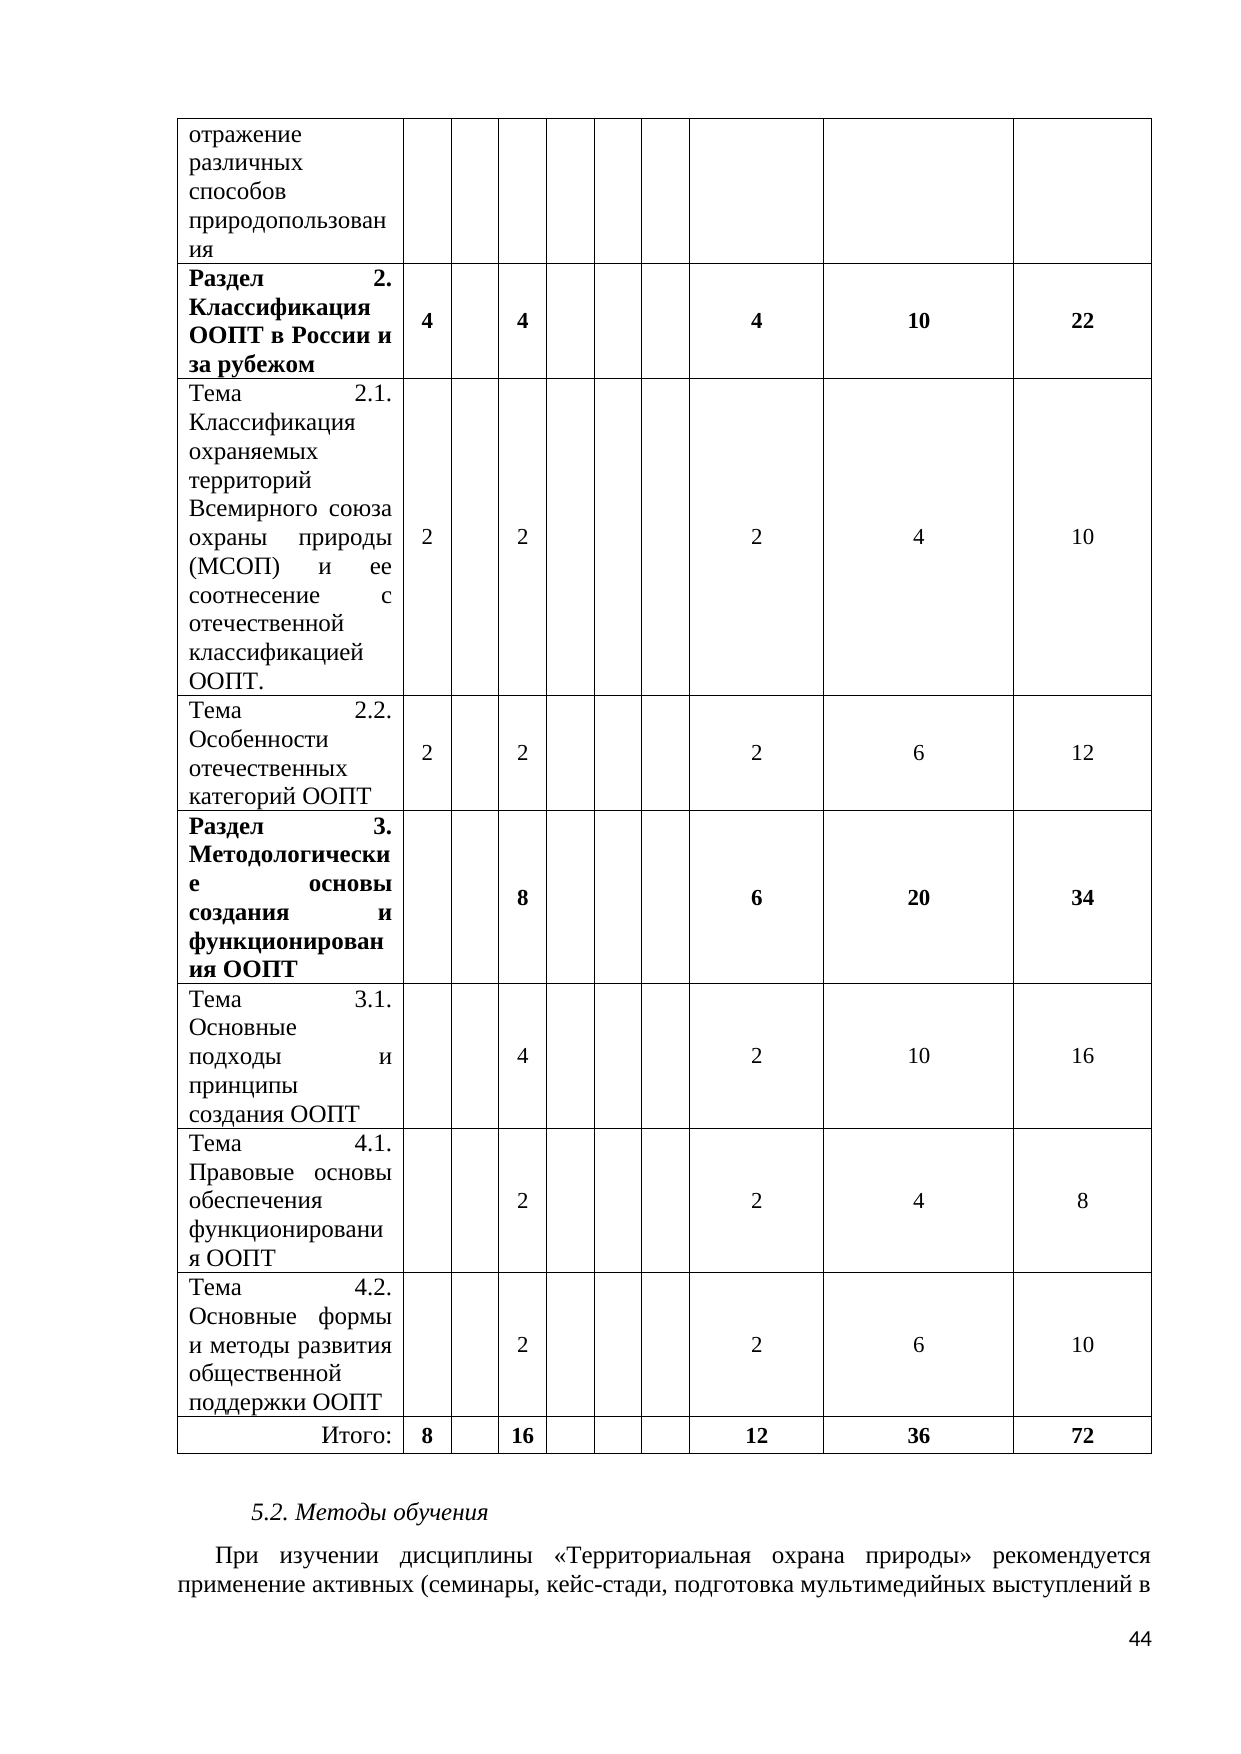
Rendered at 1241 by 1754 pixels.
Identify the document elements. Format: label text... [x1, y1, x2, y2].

table_cell 8 [499, 811, 546, 983]
table_cell [642, 984, 689, 1127]
table_cell [595, 984, 641, 1127]
table_cell Тема 4.1. Правовые основы обеспечения функционирования ООПТ [178, 1129, 403, 1272]
table_cell 2 [404, 119, 451, 262]
table_cell 36 [824, 1417, 1013, 1453]
table_cell 10 [824, 984, 1013, 1127]
table_cell 4 [499, 984, 546, 1127]
table_cell 8 [404, 1417, 451, 1453]
table_cell 2 [404, 696, 451, 810]
table_cell Тема 4.2. Основные формы и методы развития общественной поддержки ООПТ [178, 1273, 403, 1416]
table_cell [595, 1129, 641, 1272]
table_cell [595, 264, 641, 378]
table_cell [547, 1417, 594, 1453]
table_cell 4 [824, 379, 1013, 695]
table_cell 6 [824, 696, 1013, 810]
text 5.2. Методы обучения [177, 1497, 1152, 1526]
table_cell [642, 696, 689, 810]
table_cell 4 [824, 119, 1013, 262]
table_cell Тема 2.1. Классификация охраняемых территорий Всемирного союза охраны природы (МСОП) и ее соотнесение с отечественной классификацией ООПТ. [178, 379, 403, 695]
table_cell [452, 264, 498, 378]
table_cell [452, 1273, 498, 1416]
table_cell Тема 3.1. Основные подходы и принципы создания ООПТ [178, 984, 403, 1127]
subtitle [177, 1540, 1152, 1597]
table_cell [595, 1273, 641, 1416]
table_cell [547, 811, 594, 983]
table_cell 2 [499, 1129, 546, 1272]
table_cell [595, 1417, 641, 1453]
table_cell [547, 379, 594, 695]
table_cell [642, 379, 689, 695]
table_cell [642, 1129, 689, 1272]
table_cell 4 [404, 264, 451, 378]
table_cell Итого: [178, 1417, 403, 1453]
table_cell 10 [824, 264, 1013, 378]
table_cell [547, 696, 594, 810]
table_cell [595, 379, 641, 695]
table_cell 2 [499, 379, 546, 695]
table_cell [642, 119, 689, 262]
table_cell [452, 119, 498, 262]
table_cell Раздел 3. Методологические основы создания и функционирования ООПТ [178, 811, 403, 983]
table_cell 4 [690, 264, 823, 378]
table_cell 16 [1014, 984, 1151, 1127]
table_cell 6 [690, 811, 823, 983]
table_cell 4 [824, 1129, 1013, 1272]
table_cell 2 [499, 119, 546, 262]
table_cell [547, 984, 594, 1127]
table_cell 12 [690, 1417, 823, 1453]
table_cell 2 [690, 984, 823, 1127]
table_cell Раздел 2. Классификация ООПТ в России и за рубежом [178, 264, 403, 378]
table_cell [404, 1129, 451, 1272]
table_cell [547, 1273, 594, 1416]
table_cell [547, 1129, 594, 1272]
table_cell 8 [1014, 1129, 1151, 1272]
table_cell [452, 1129, 498, 1272]
table_cell 2 [690, 696, 823, 810]
table_cell 72 [1014, 1417, 1151, 1453]
table_cell [452, 1417, 498, 1453]
table_cell 22 [1014, 264, 1151, 378]
table_cell [404, 1273, 451, 1416]
table_cell 2 [499, 696, 546, 810]
table_cell 9 [1014, 119, 1151, 262]
table_cell 4 [499, 264, 546, 378]
table_cell [642, 264, 689, 378]
table_cell [595, 696, 641, 810]
table_cell [642, 1273, 689, 1416]
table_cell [178, 119, 403, 262]
table_cell [642, 811, 689, 983]
table_cell 2 [690, 379, 823, 695]
table_cell [547, 119, 594, 262]
table_cell [452, 696, 498, 810]
table_cell [547, 264, 594, 378]
table_cell [595, 119, 641, 262]
table_cell 2 [690, 1273, 823, 1416]
table_cell 1 [690, 119, 823, 262]
table_cell 2 [499, 1273, 546, 1416]
table_cell 20 [824, 811, 1013, 983]
table_cell [642, 1417, 689, 1453]
table_cell 10 [1014, 1273, 1151, 1416]
table_cell 6 [824, 1273, 1013, 1416]
table_cell [404, 811, 451, 983]
table_cell [452, 379, 498, 695]
table_cell 2 [404, 379, 451, 695]
table_cell [452, 811, 498, 983]
table_cell 10 [1014, 379, 1151, 695]
table_cell Тема 2.2. Особенности отечественных категорий ООПТ [178, 696, 403, 810]
table_cell [452, 984, 498, 1127]
table_cell 34 [1014, 811, 1151, 983]
table_cell [595, 811, 641, 983]
table_cell 2 [690, 1129, 823, 1272]
table_cell [404, 984, 451, 1127]
table_cell 12 [1014, 696, 1151, 810]
table_cell 16 [499, 1417, 546, 1453]
